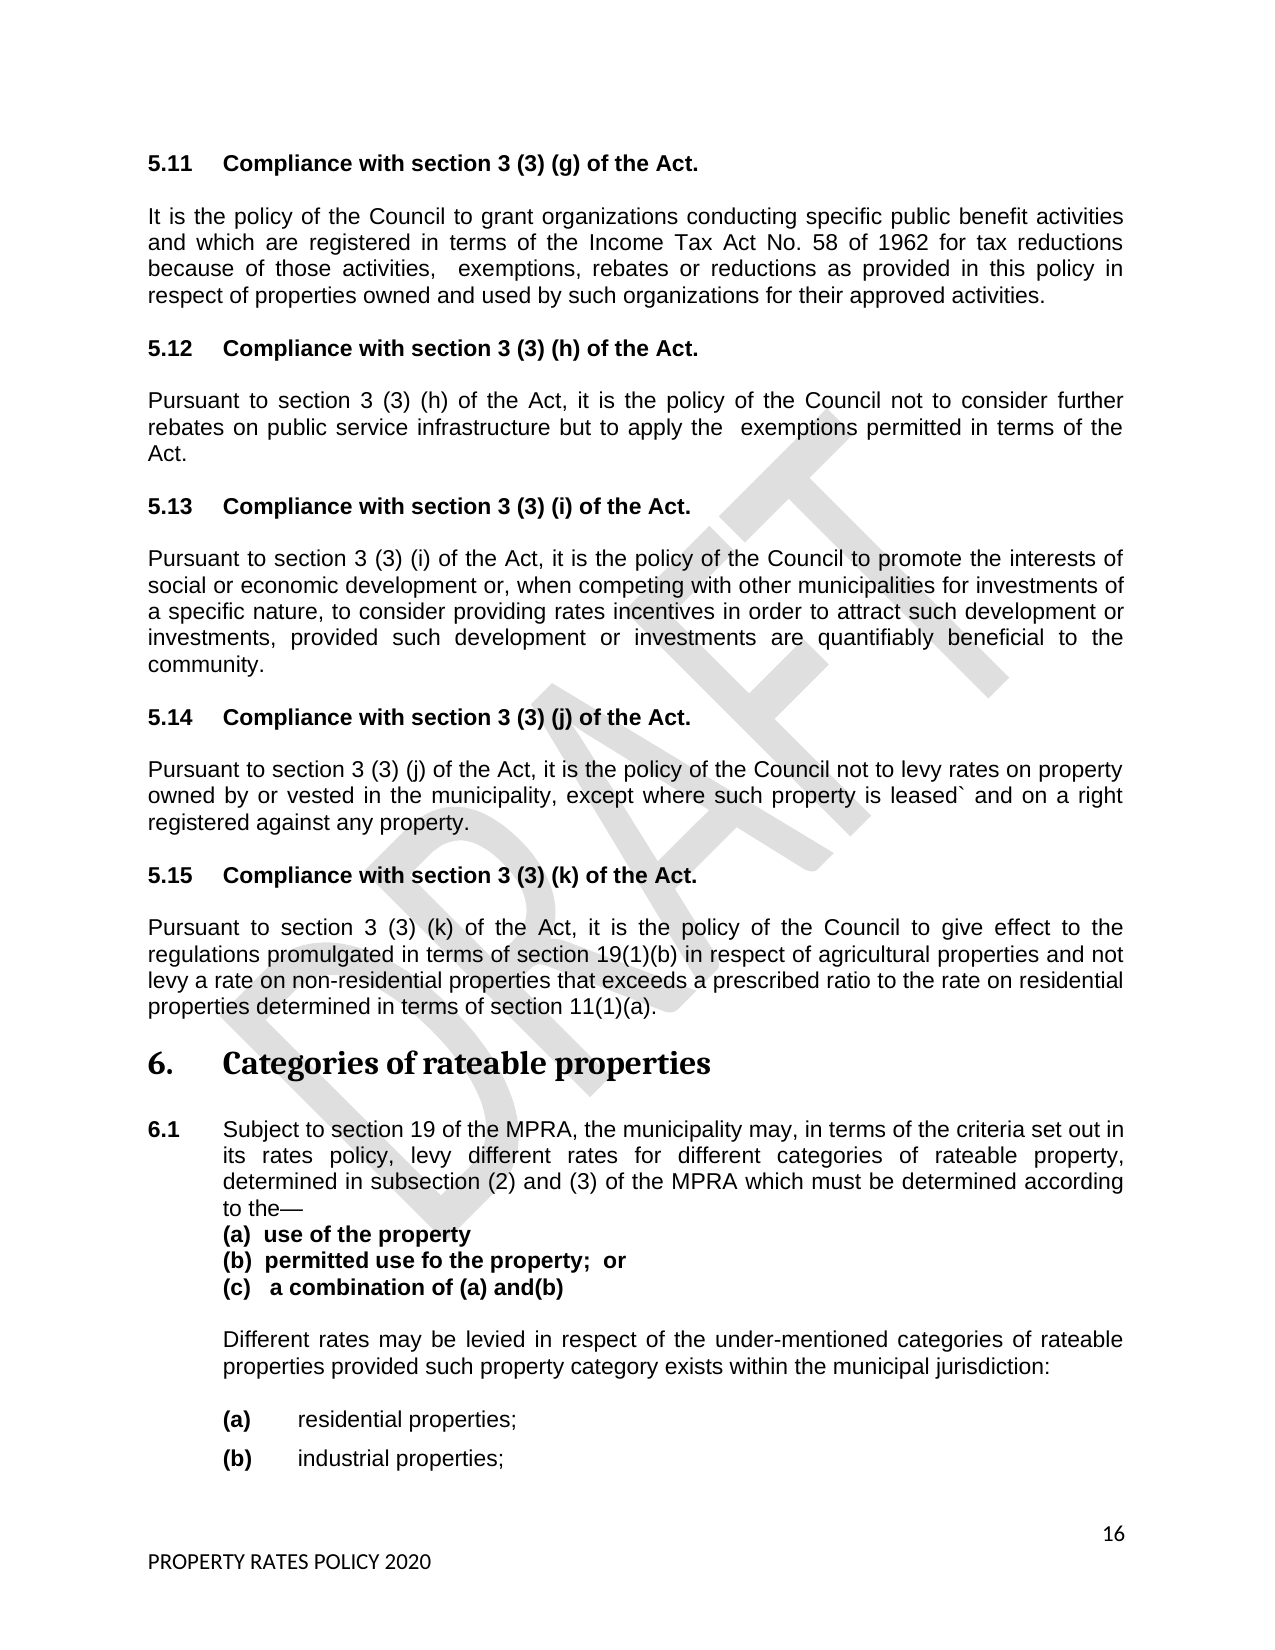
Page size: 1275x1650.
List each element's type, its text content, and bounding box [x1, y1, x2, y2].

text 5.15 Compliance with section 3 (3) (k) of the Act. [148, 862, 1125, 888]
text It is the policy of the Council to grant organizations conducting specific public benefit activities and which are registered in terms of the Income Tax Act No. 58 of 1962 for tax reductions because of those activities, exemptions, rebates or reductions as provided in this policy in respect of properties owned and used by such organizations for their approved activities. [148, 203, 1125, 308]
text 5.14 Compliance with section 3 (3) (j) of the Act. [148, 703, 1125, 730]
text 5.11 Compliance with section 3 (3) (g) of the Act. [148, 150, 1125, 176]
text (c) a combination of (a) and(b) [223, 1274, 1125, 1300]
text 5.13 Compliance with section 3 (3) (i) of the Act. [148, 493, 1125, 519]
text Pursuant to section 3 (3) (k) of the Act, it is the policy of the Council to give effect to the regulations promulgated in terms of section 19(1)(b) in respect of agricultural properties and not levy a rate on non-residential properties that exceeds a prescribed ratio to the rate on residential properties determined in terms of section 11(1)(a). [148, 914, 1125, 1020]
text Pursuant to section 3 (3) (i) of the Act, it is the policy of the Council to promote the interests of social or economic development or, when competing with other municipalities for investments of a specific nature, to consider providing rates incentives in order to attract such development or investments, provided such development or investments are quantifiably beneficial to the community. [148, 545, 1125, 677]
text (a) residential properties; [148, 1406, 1125, 1432]
text 5.12 Compliance with section 3 (3) (h) of the Act. [148, 334, 1125, 361]
text Pursuant to section 3 (3) (j) of the Act, it is the policy of the Council not to levy rates on property owned by or vested in the municipality, except where such property is leased` and on a right registered against any property. [148, 756, 1125, 835]
text Pursuant to section 3 (3) (h) of the Act, it is the policy of the Council not to consider further rebates on public service infrastructure but to apply the exemptions permitted in terms of the Act. [148, 387, 1125, 466]
text 6. Categories of rateable properties [148, 1045, 1125, 1083]
text (b) industrial properties; [148, 1445, 1125, 1471]
text (b) permitted use fo the property; or [223, 1247, 1125, 1274]
text 6.1 Subject to section 19 of the MPRA, the municipality may, in terms of the criteria set out in its rates policy, levy different rates for different categories of rateable property, determined in subsection (2) and (3) of the MPRA which must be determined according to the— [148, 1116, 1125, 1221]
text Different rates may be levied in respect of the under-mentioned categories of rateable properties provided such property category exists within the municipal jurisdiction: [223, 1326, 1125, 1379]
text (a) use of the property [223, 1221, 1125, 1247]
